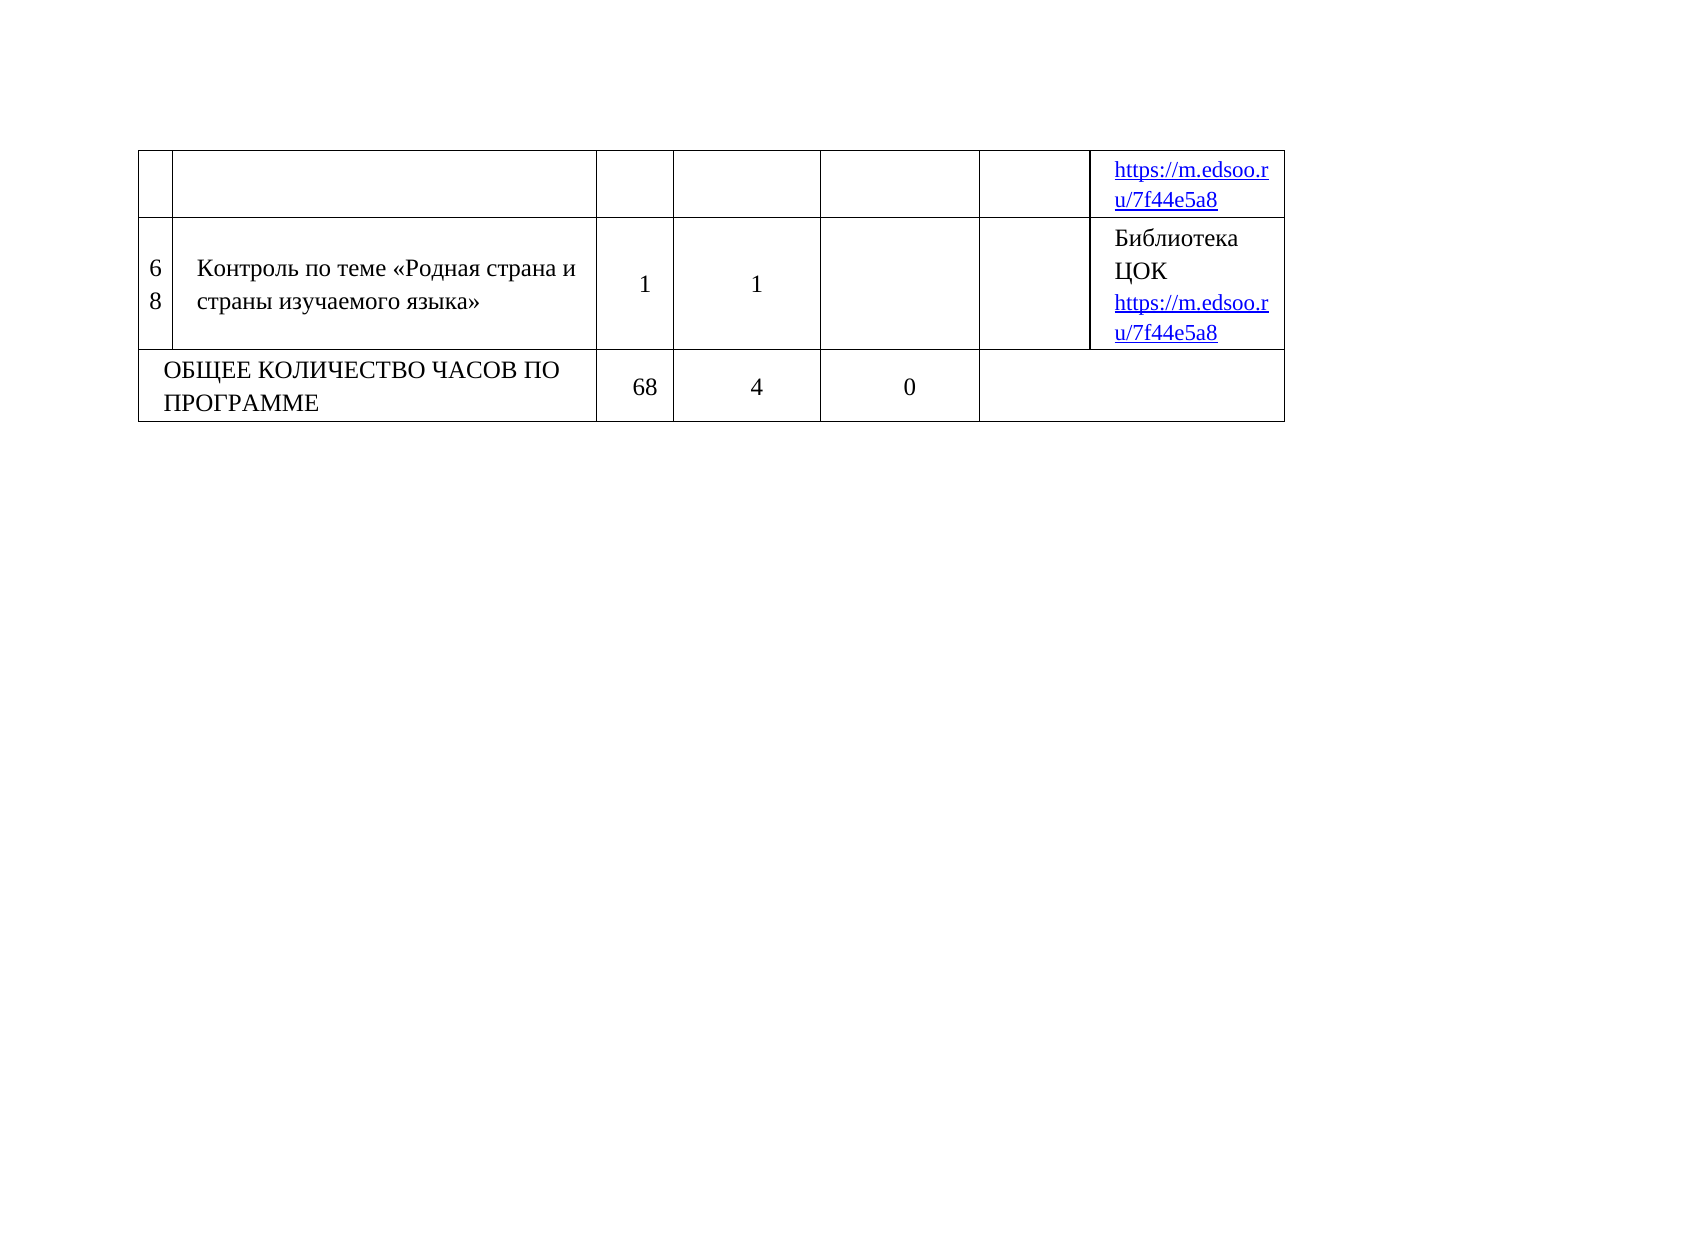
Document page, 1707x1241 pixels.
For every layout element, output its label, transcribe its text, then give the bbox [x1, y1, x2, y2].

table_cell ОБЩЕЕ КОЛИЧЕСТВО ЧАСОВ ПО ПРОГРАММЕ [139, 350, 596, 421]
table_cell 68 [139, 218, 172, 349]
table_cell Контроль по теме «Родная страна и страны изучаемого языка» [173, 218, 596, 349]
table_cell 1 [597, 218, 673, 349]
table_cell 68 [597, 350, 673, 421]
table_cell [821, 218, 979, 349]
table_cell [1091, 218, 1284, 349]
table_cell 67 [139, 151, 172, 217]
table_cell [674, 151, 820, 217]
table_cell [821, 151, 979, 217]
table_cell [1091, 151, 1284, 217]
table_cell [980, 151, 1089, 217]
table_cell [980, 218, 1089, 349]
table_cell 4 [674, 350, 820, 421]
table_cell 0 [821, 350, 979, 421]
table_cell 1 [674, 218, 820, 349]
table_cell [980, 350, 1284, 421]
table_cell 1 [597, 151, 673, 217]
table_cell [173, 151, 596, 217]
